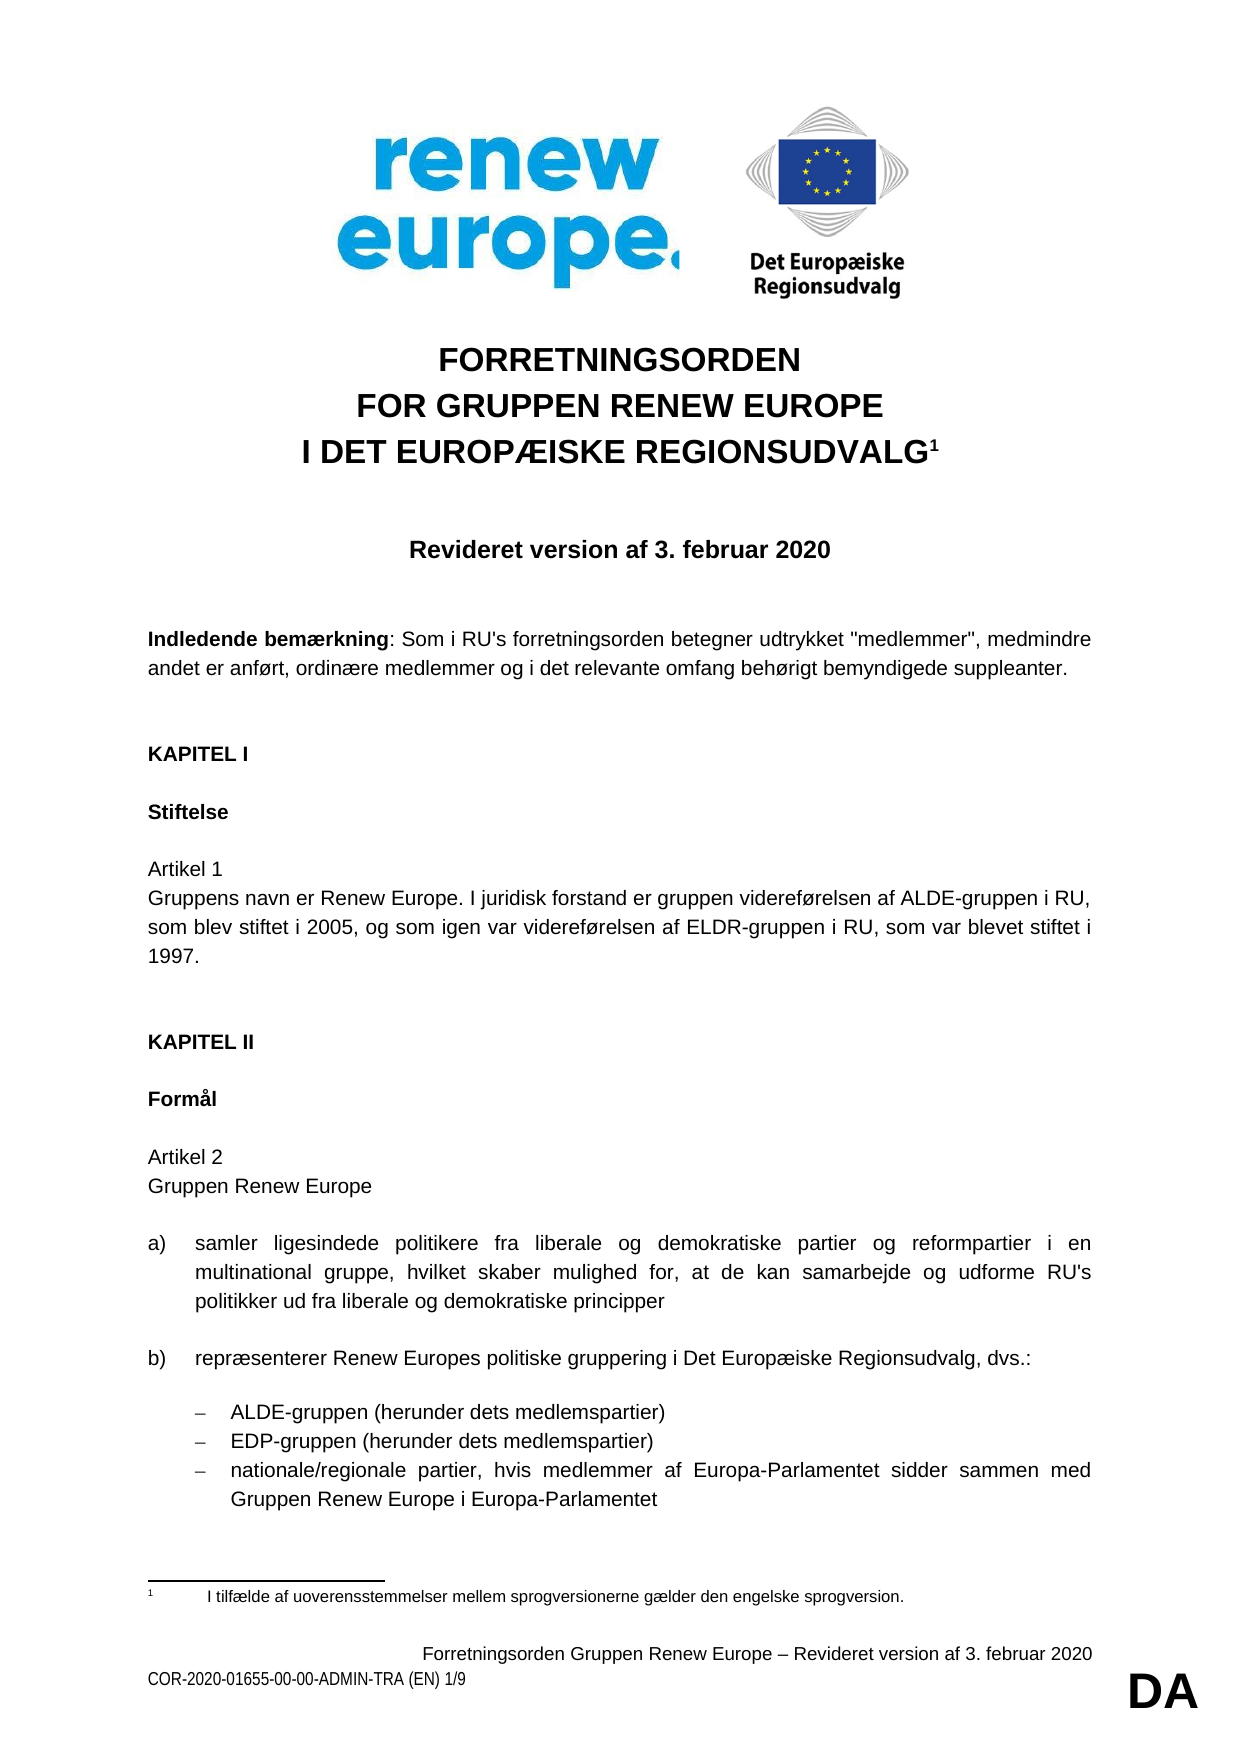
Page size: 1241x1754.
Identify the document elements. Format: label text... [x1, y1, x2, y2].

text KAPITEL I [148, 742, 1092, 766]
text Gruppen Renew Europe [148, 1173, 1092, 1197]
list samler ligesindede politikere fra liberale og demokratiske partier og reformpartier i en multinational gruppe, hvilket skaber mulighed for, at de kan samarbejde og udforme RU's politikker ud fra liberale og demokratiske principper [148, 1231, 1092, 1312]
list nationale/regionale partier, hvis medlemmer af Europa-Parlamentet sidder sammen med Gruppen Renew Europe i Europa-Parlamentet [195, 1458, 1092, 1511]
text Indledende bemærkning: Som i RU's forretningsorden betegner udtrykket "medlemmer", medmindre andet er anført, ordinære medlemmer og i det relevante omfang behørigt bemyndigede suppleanter. [148, 627, 1092, 680]
text Gruppens navn er Renew Europe. I juridisk forstand er gruppen videreførelsen af ALDE-gruppen i RU, som blev stiftet i 2005, og som igen var videreførelsen af ELDR-gruppen i RU, som var blevet stiftet i 1997. [148, 886, 1092, 967]
list EDP-gruppen (herunder dets medlemspartier) [195, 1429, 1092, 1453]
text Revideret version af 3. februar 2020 [148, 535, 1092, 564]
text FORRETNINGSORDEN FOR GRUPPEN RENEW EUROPE I DET EUROPÆISKE REGIONSUDVALG [147, 339, 1092, 470]
text KAPITEL II [148, 1030, 1092, 1054]
list repræsenterer Renew Europes politiske gruppering i Det Europæiske Regionsudvalg, dvs.: [148, 1346, 1092, 1370]
list ALDE-gruppen (herunder dets medlemspartier) [195, 1400, 1092, 1424]
text Artikel 1 [148, 857, 1092, 881]
subtitle Formål [148, 1087, 1092, 1111]
picture [330, 75, 975, 331]
subtitle Stiftelse [148, 800, 1092, 824]
text Artikel 2 [148, 1145, 1092, 1169]
